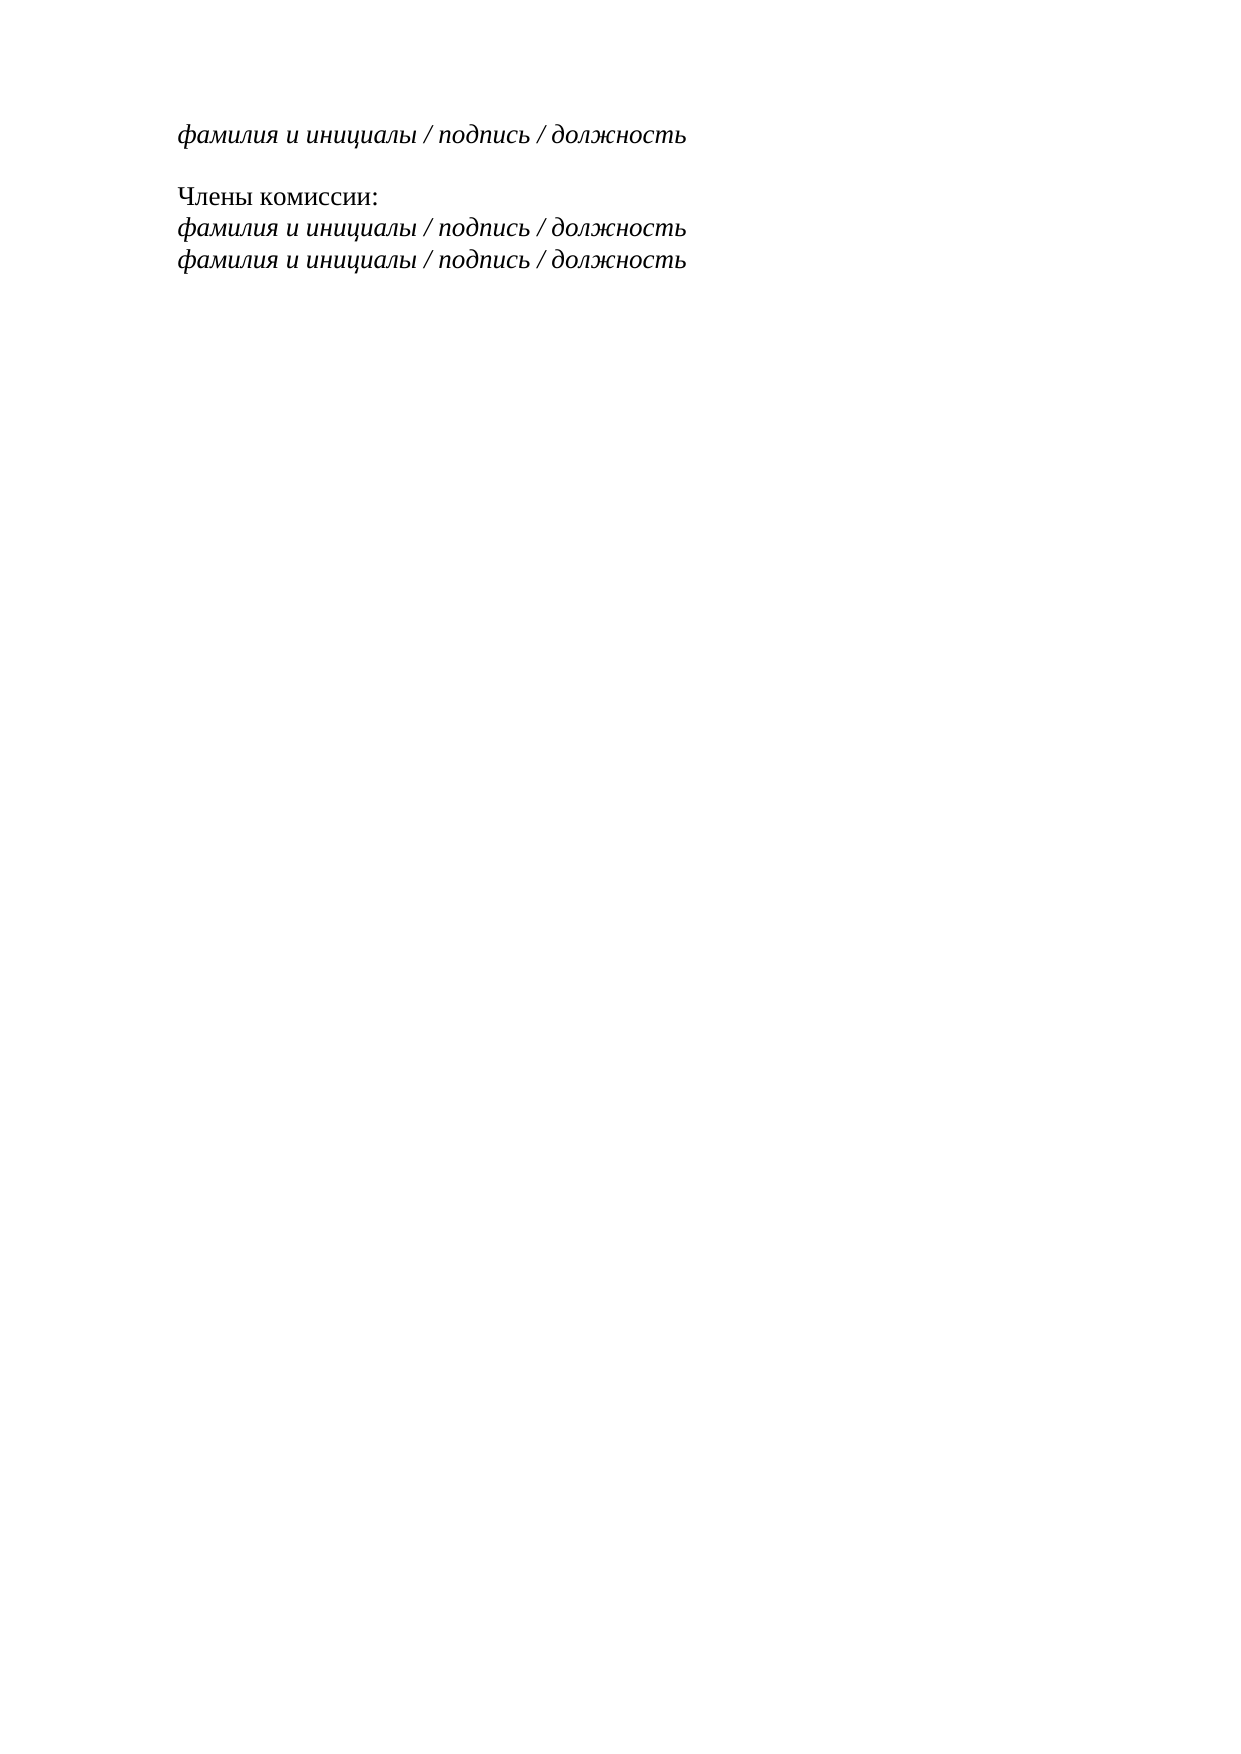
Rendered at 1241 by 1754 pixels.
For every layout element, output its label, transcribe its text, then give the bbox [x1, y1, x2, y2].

text фамилия и инициалы / подпись / должность [177, 212, 1152, 243]
text Члены комиссии: [177, 180, 1152, 212]
text фамилия и инициалы / подпись / должность [177, 243, 1152, 274]
text фамилия и инициалы / подпись / должность [177, 118, 1152, 149]
